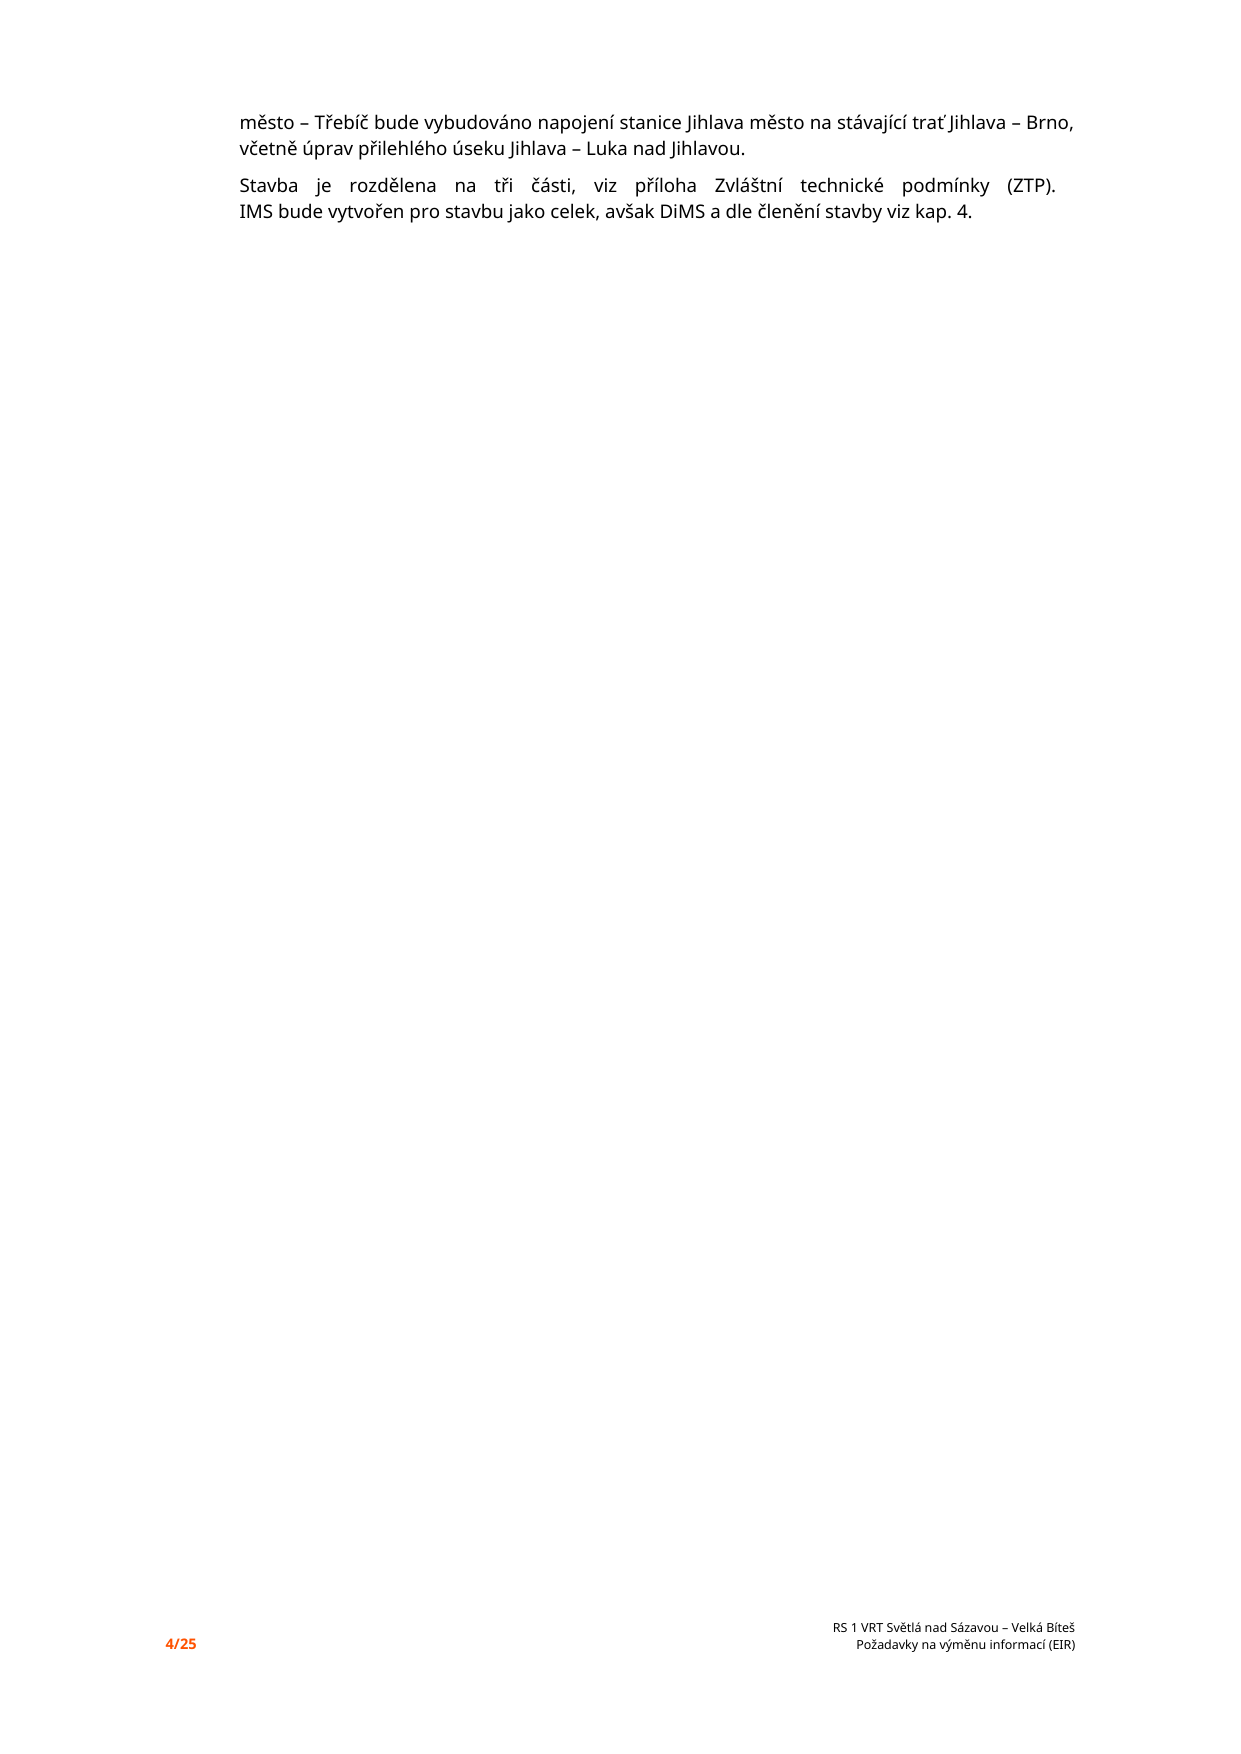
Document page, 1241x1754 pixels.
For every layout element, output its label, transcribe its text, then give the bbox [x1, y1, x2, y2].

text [239, 109, 1075, 160]
text Stavba je rozdělena na tři části, viz příloha Zvláštní technické podmínky (ZTP). IMS bude vytvořen pro stavbu jako celek, avšak DiMS a dle členění stavby viz kap. 4. [239, 173, 1075, 224]
